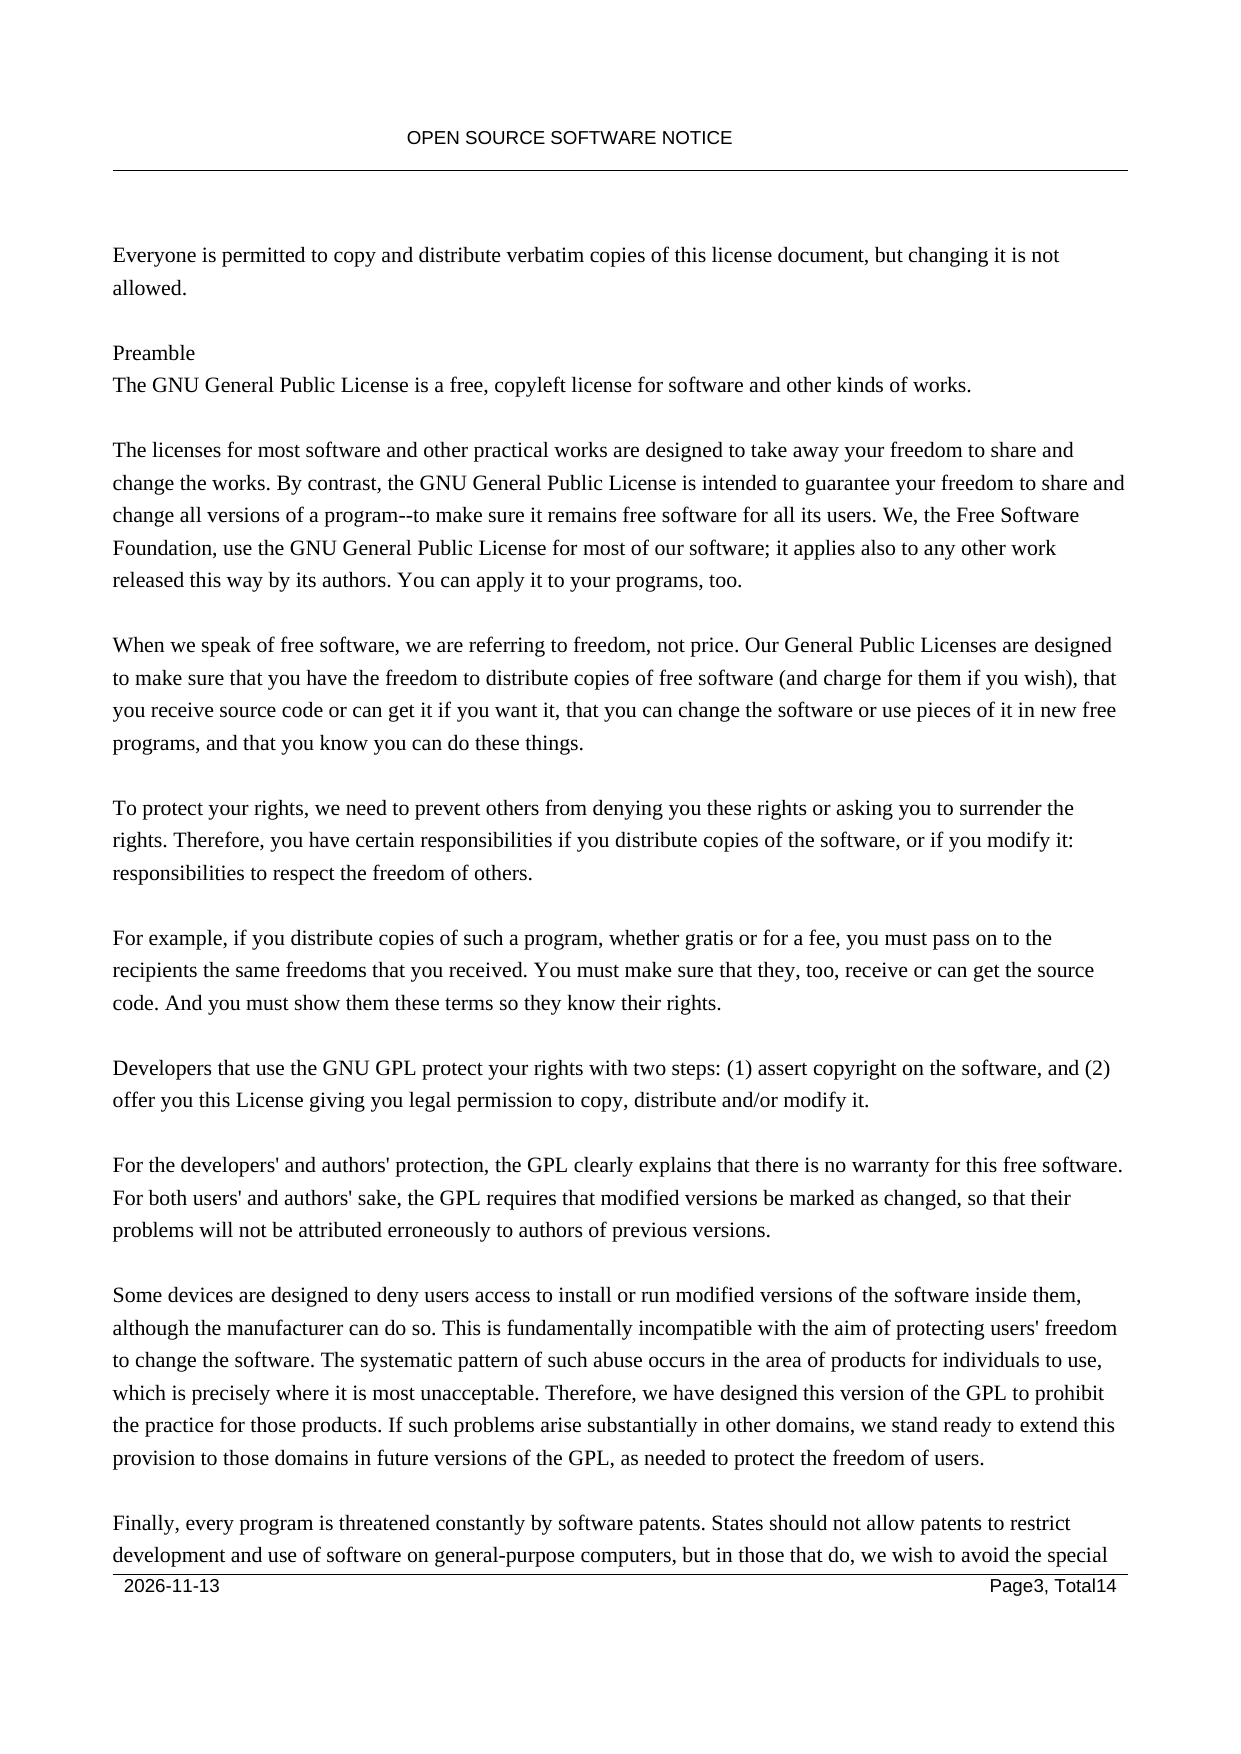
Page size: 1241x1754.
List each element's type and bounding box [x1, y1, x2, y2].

text [112, 206, 1128, 1571]
